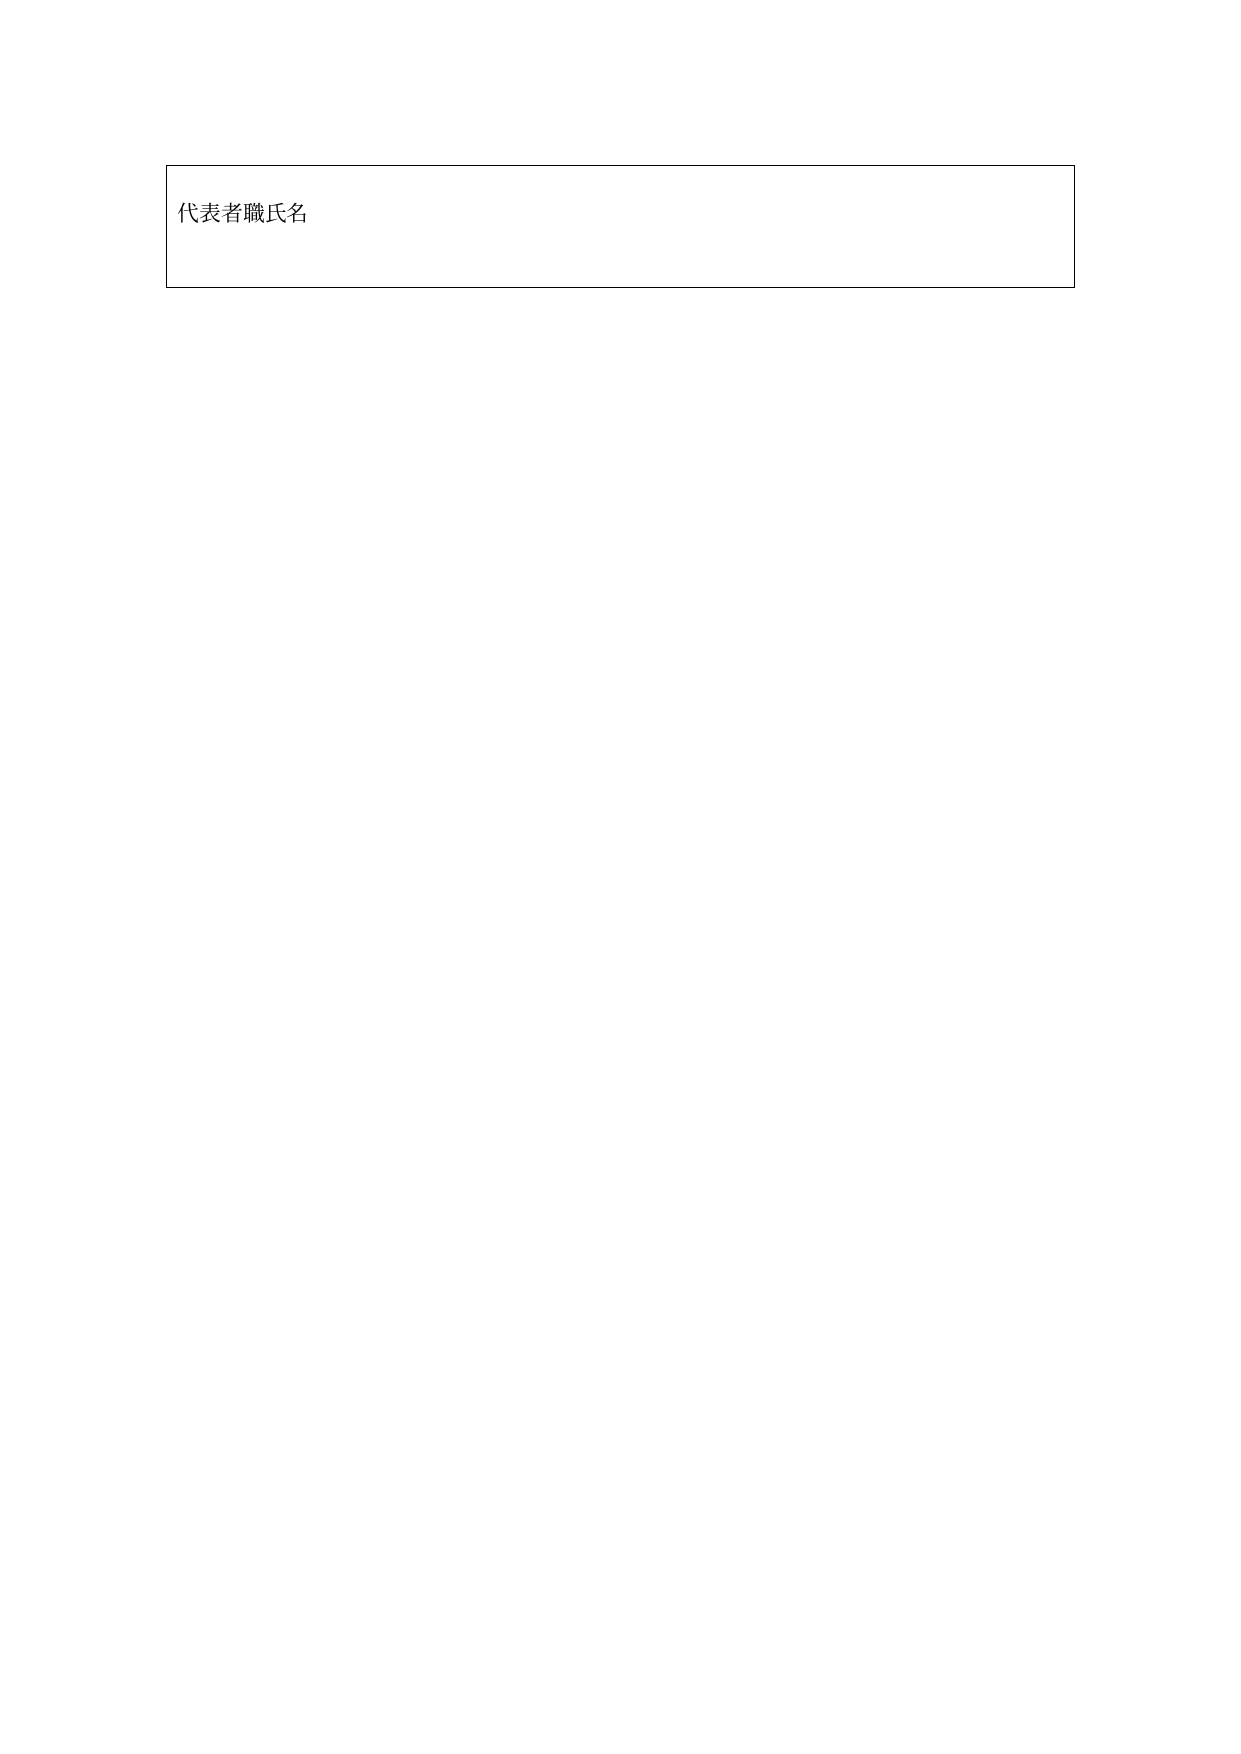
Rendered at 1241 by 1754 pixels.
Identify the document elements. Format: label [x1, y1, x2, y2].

table_cell [167, 166, 1074, 287]
